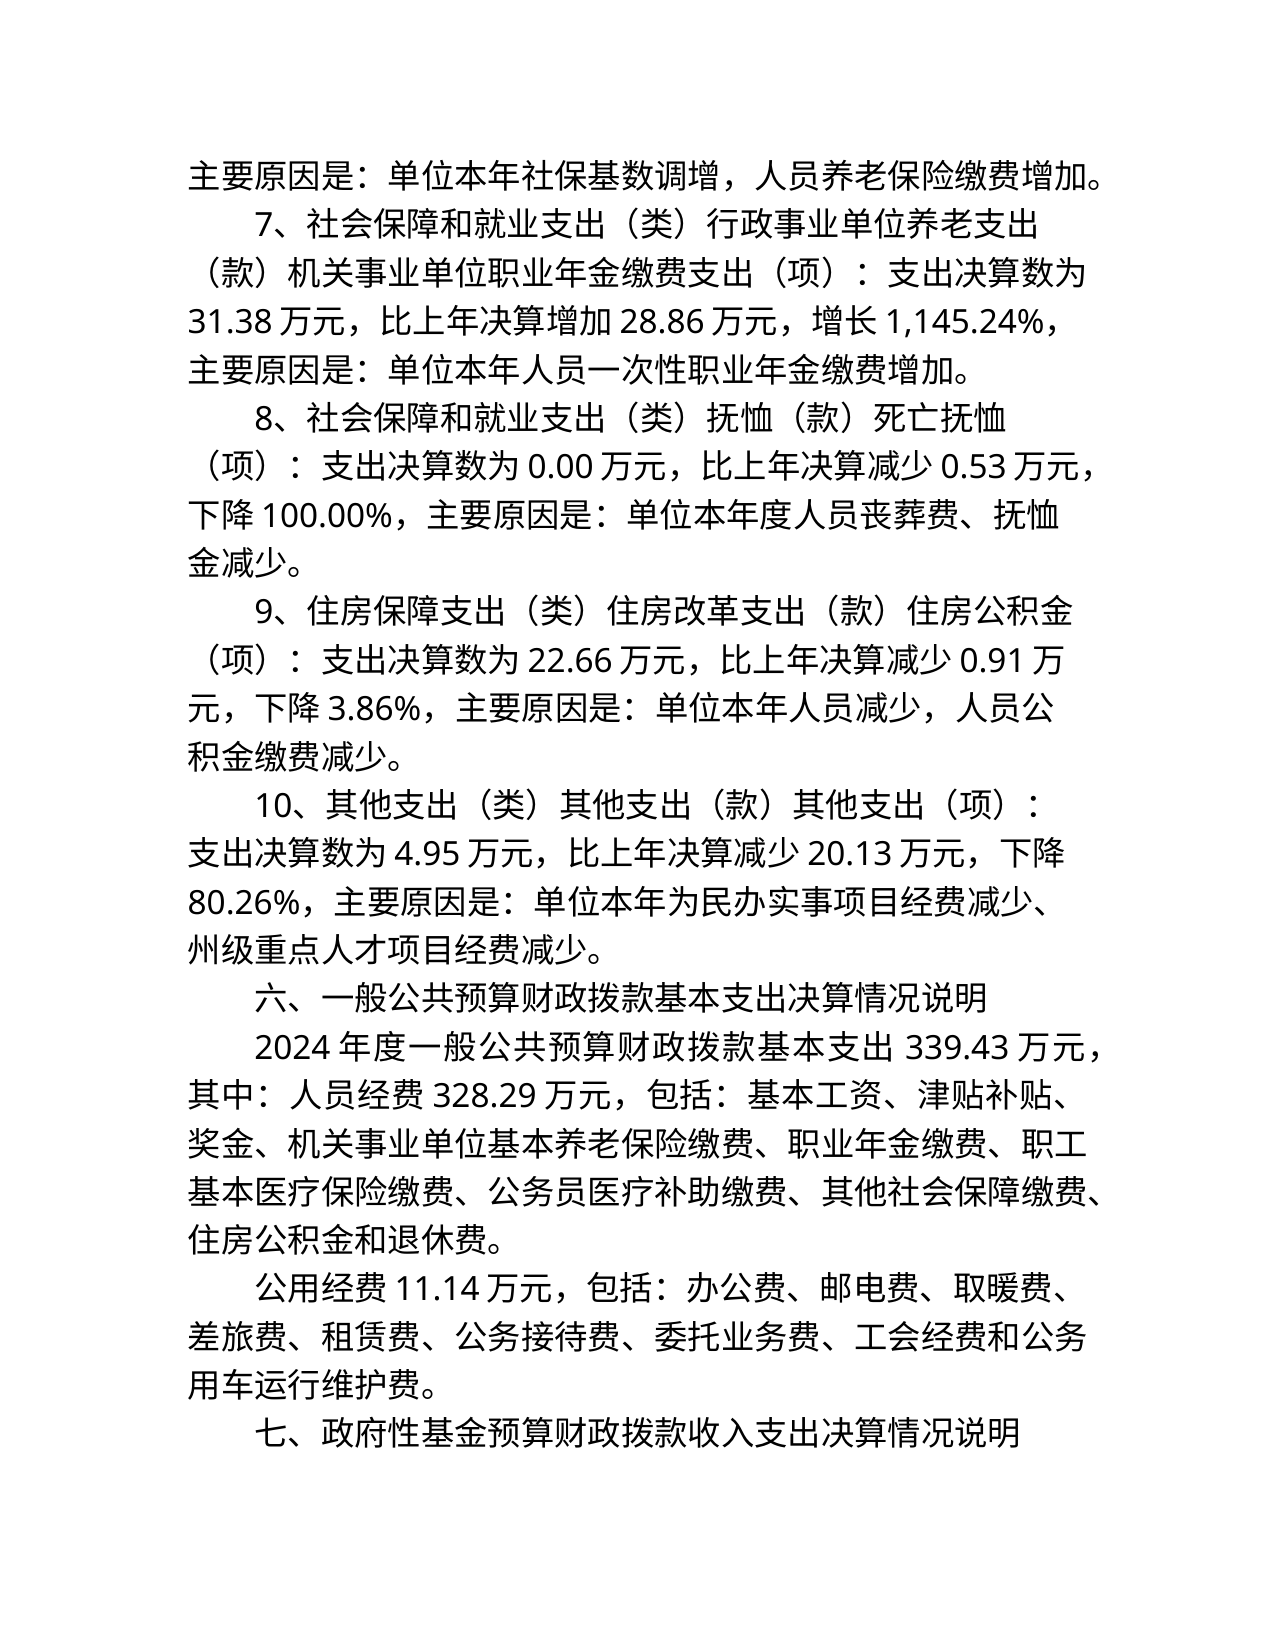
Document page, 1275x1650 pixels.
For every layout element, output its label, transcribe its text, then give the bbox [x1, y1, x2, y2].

text 9、住房保障支出（类）住房改革支出（款）住房公积金（项）：支出决算数为22.66万元，比上年决算减少0.91万元，下降3.86%，主要原因是：单位本年人员减少，人员公积金缴费减少。 [187, 585, 1087, 779]
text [187, 150, 1087, 198]
text 10、其他支出（类）其他支出（款）其他支出（项）：支出决算数为4.95万元，比上年决算减少20.13万元，下降80.26%，主要原因是：单位本年为民办实事项目经费减少、州级重点人才项目经费减少。 [187, 779, 1087, 972]
text 7、社会保障和就业支出（类）行政事业单位养老支出（款）机关事业单位职业年金缴费支出（项）：支出决算数为31.38万元，比上年决算增加28.86万元，增长1,145.24%，主要原因是：单位本年人员一次性职业年金缴费增加。 [187, 198, 1087, 392]
text 公用经费11.14万元，包括：办公费、邮电费、取暖费、差旅费、租赁费、公务接待费、委托业务费、工会经费和公务用车运行维护费。 [187, 1262, 1087, 1407]
text 六、一般公共预算财政拨款基本支出决算情况说明 [187, 972, 1087, 1020]
text 8、社会保障和就业支出（类）抚恤（款）死亡抚恤（项）：支出决算数为0.00万元，比上年决算减少0.53万元，下降100.00%，主要原因是：单位本年度人员丧葬费、抚恤金减少。 [187, 392, 1087, 585]
text 2024年度一般公共预算财政拨款基本支出339.43万元，其中：人员经费328.29万元，包括：基本工资、津贴补贴、奖金、机关事业单位基本养老保险缴费、职业年金缴费、职工基本医疗保险缴费、公务员医疗补助缴费、其他社会保障缴费、住房公积金和退休费。 [187, 1020, 1087, 1262]
text 七、政府性基金预算财政拨款收入支出决算情况说明 [187, 1407, 1087, 1455]
